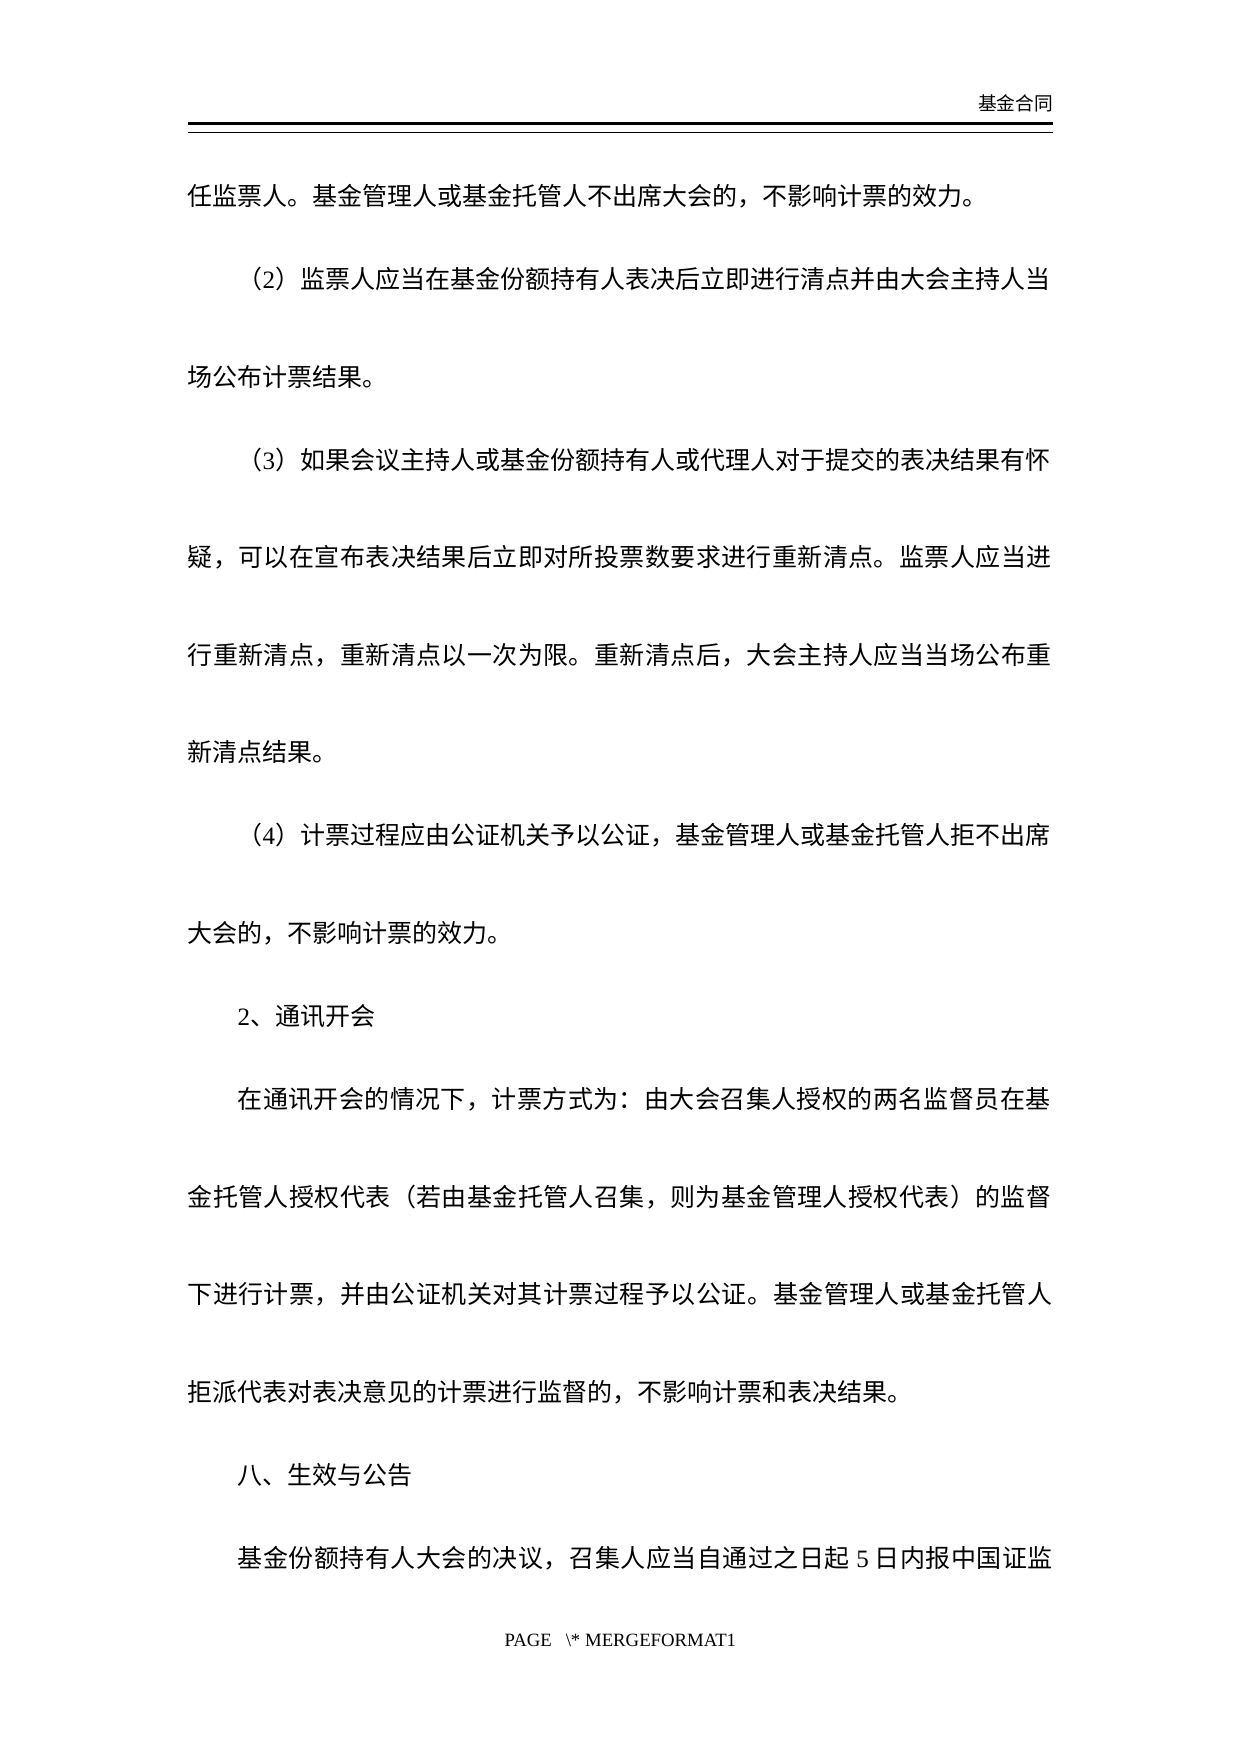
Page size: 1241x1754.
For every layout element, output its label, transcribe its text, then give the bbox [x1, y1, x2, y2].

text 八、生效与公告 [187, 1441, 1053, 1506]
text （3）如果会议主持人或基金份额持有人或代理人对于提交的表决结果有怀疑，可以在宣布表决结果后立即对所投票数要求进行重新清点。监票人应当进行重新清点，重新清点以一次为限。重新清点后，大会主持人应当当场公布重新清点结果。 [187, 426, 1053, 783]
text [187, 162, 1053, 227]
text （4）计票过程应由公证机关予以公证，基金管理人或基金托管人拒不出席大会的，不影响计票的效力。 [187, 801, 1053, 964]
text （2）监票人应当在基金份额持有人表决后立即进行清点并由大会主持人当场公布计票结果。 [187, 245, 1053, 408]
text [187, 1524, 1053, 1589]
text 在通讯开会的情况下，计票方式为：由大会召集人授权的两名监督员在基金托管人授权代表（若由基金托管人召集，则为基金管理人授权代表）的监督下进行计票，并由公证机关对其计票过程予以公证。基金管理人或基金托管人拒派代表对表决意见的计票进行监督的，不影响计票和表决结果。 [187, 1065, 1053, 1423]
text 2、通讯开会 [187, 982, 1053, 1047]
